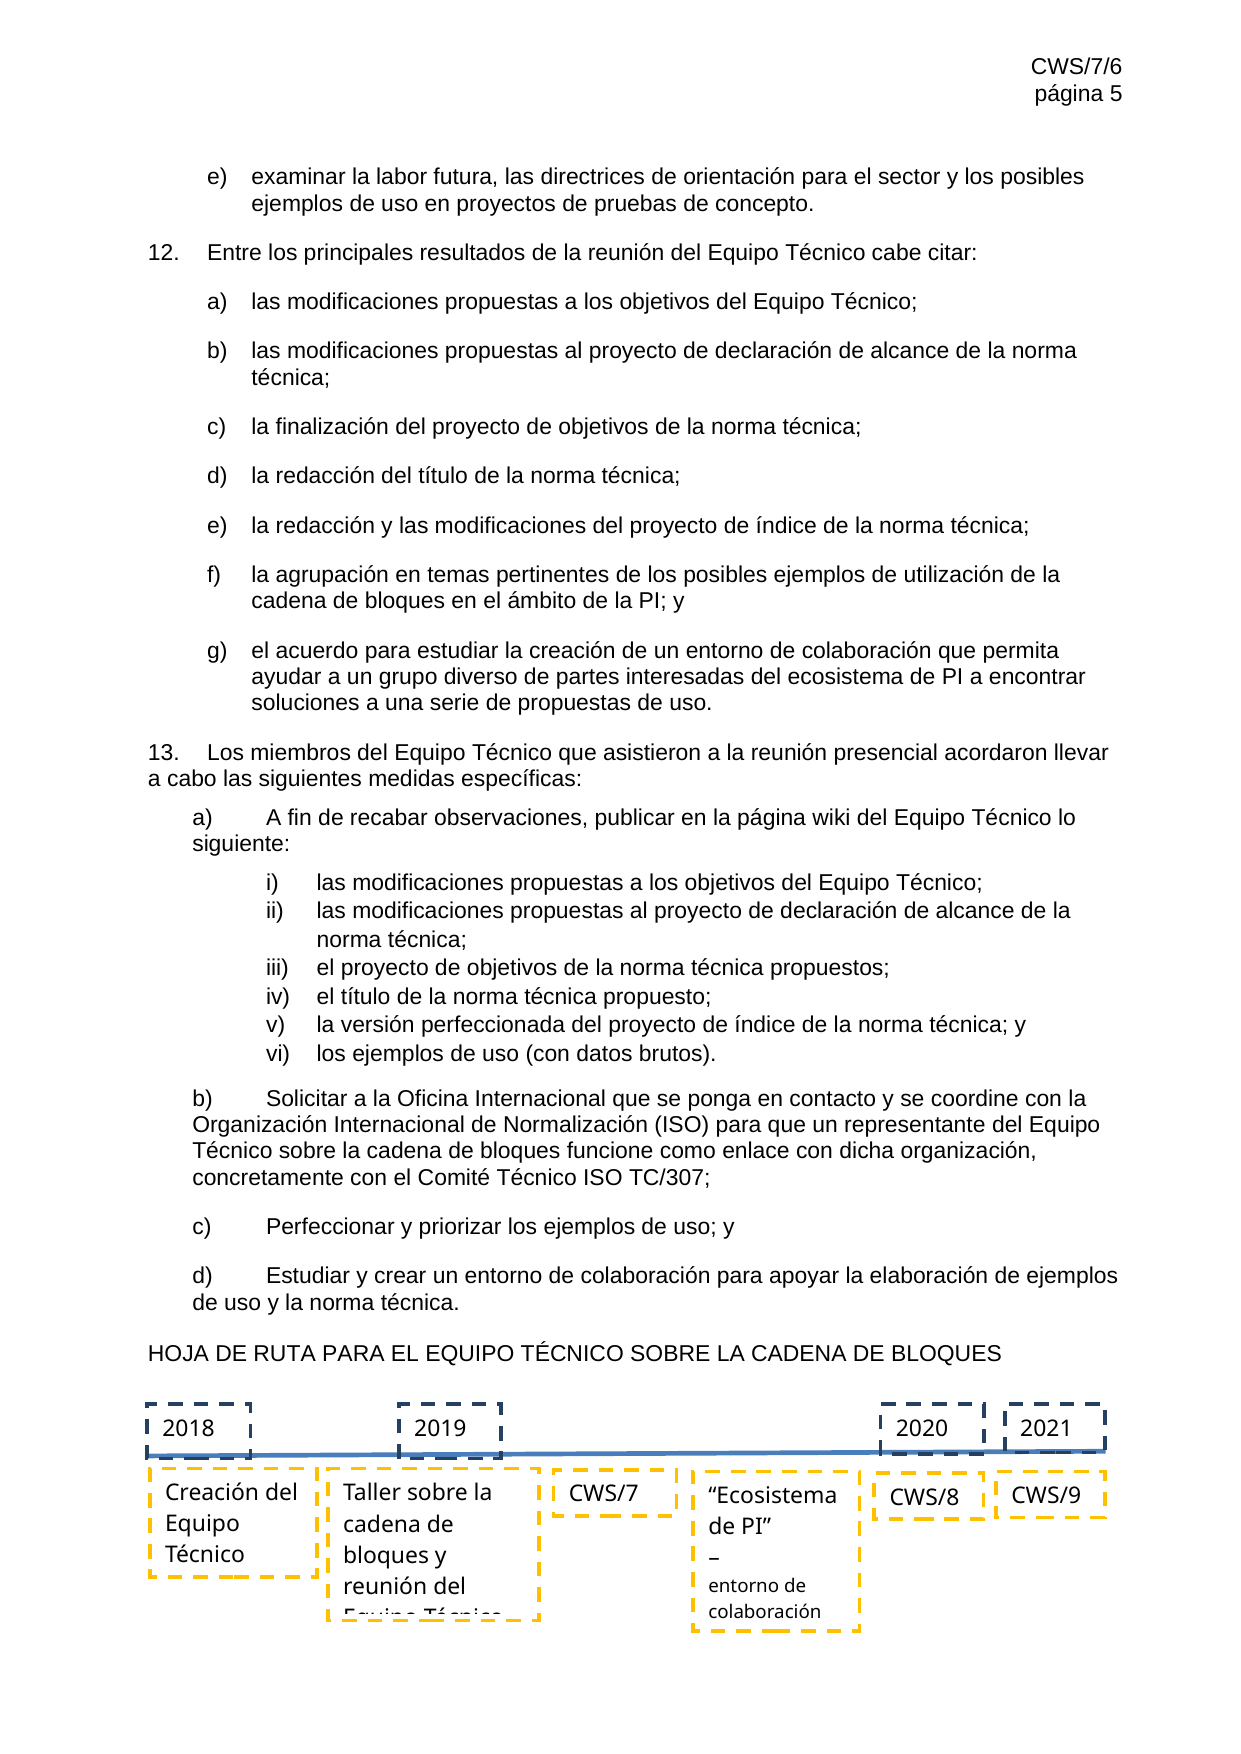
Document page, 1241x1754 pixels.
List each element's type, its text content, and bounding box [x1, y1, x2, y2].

list el proyecto de objetivos de la norma técnica propuestos; [266, 954, 1122, 981]
list Los miembros del Equipo Técnico que asistieron a la reunión presencial acordaron llevar a cabo las siguientes medidas específicas: [148, 738, 1122, 791]
list la versión perfeccionada del proyecto de índice de la norma técnica; y [266, 1011, 1122, 1037]
list A fin de recabar observaciones, publicar en la página wiki del Equipo Técnico lo siguiente: [192, 804, 1122, 856]
list Solicitar a la Oficina Internacional que se ponga en contacto y se coordine con la Organización Internacional de Normalización (ISO) para que un representante del Equipo Técnico sobre la cadena de bloques funcione como enlace con dicha organización, concretamente con el Comité Técnico ISO TC/307; [192, 1085, 1122, 1190]
list las modificaciones propuestas al proyecto de declaración de alcance de la norma técnica; [207, 337, 1122, 390]
list Perfeccionar y priorizar los ejemplos de uso; y [192, 1213, 1122, 1239]
list los ejemplos de uso (con datos brutos). [266, 1039, 1122, 1066]
list el acuerdo para estudiar la creación de un entorno de colaboración que permita ayudar a un grupo diverso de partes interesadas del ecosistema de PI a encontrar soluciones a una serie de propuestas de uso. [207, 637, 1122, 716]
list Entre los principales resultados de la reunión del Equipo Técnico cabe citar: [148, 239, 1122, 265]
subtitle HOJA DE RUTA PARA EL EQUIPO TÉCNICO SOBRE LA CADENA DE BLOQUES [148, 1340, 1122, 1366]
list la finalización del proyecto de objetivos de la norma técnica; [207, 413, 1122, 439]
list el título de la norma técnica propuesto; [266, 983, 1122, 1009]
list las modificaciones propuestas a los objetivos del Equipo Técnico; [266, 869, 1122, 895]
list las modificaciones propuestas a los objetivos del Equipo Técnico; [207, 288, 1122, 314]
list Estudiar y crear un entorno de colaboración para apoyar la elaboración de ejemplos de uso y la norma técnica. [192, 1262, 1122, 1315]
list las modificaciones propuestas al proyecto de declaración de alcance de la norma técnica; [266, 897, 1122, 952]
list la redacción y las modificaciones del proyecto de índice de la norma técnica; [207, 512, 1122, 538]
list la agrupación en temas pertinentes de los posibles ejemplos de utilización de la cadena de bloques en el ámbito de la PI; y [207, 561, 1122, 614]
list examinar la labor futura, las directrices de orientación para el sector y los posibles ejemplos de uso en proyectos de pruebas de concepto. [207, 163, 1122, 216]
list la redacción del título de la norma técnica; [207, 462, 1122, 489]
